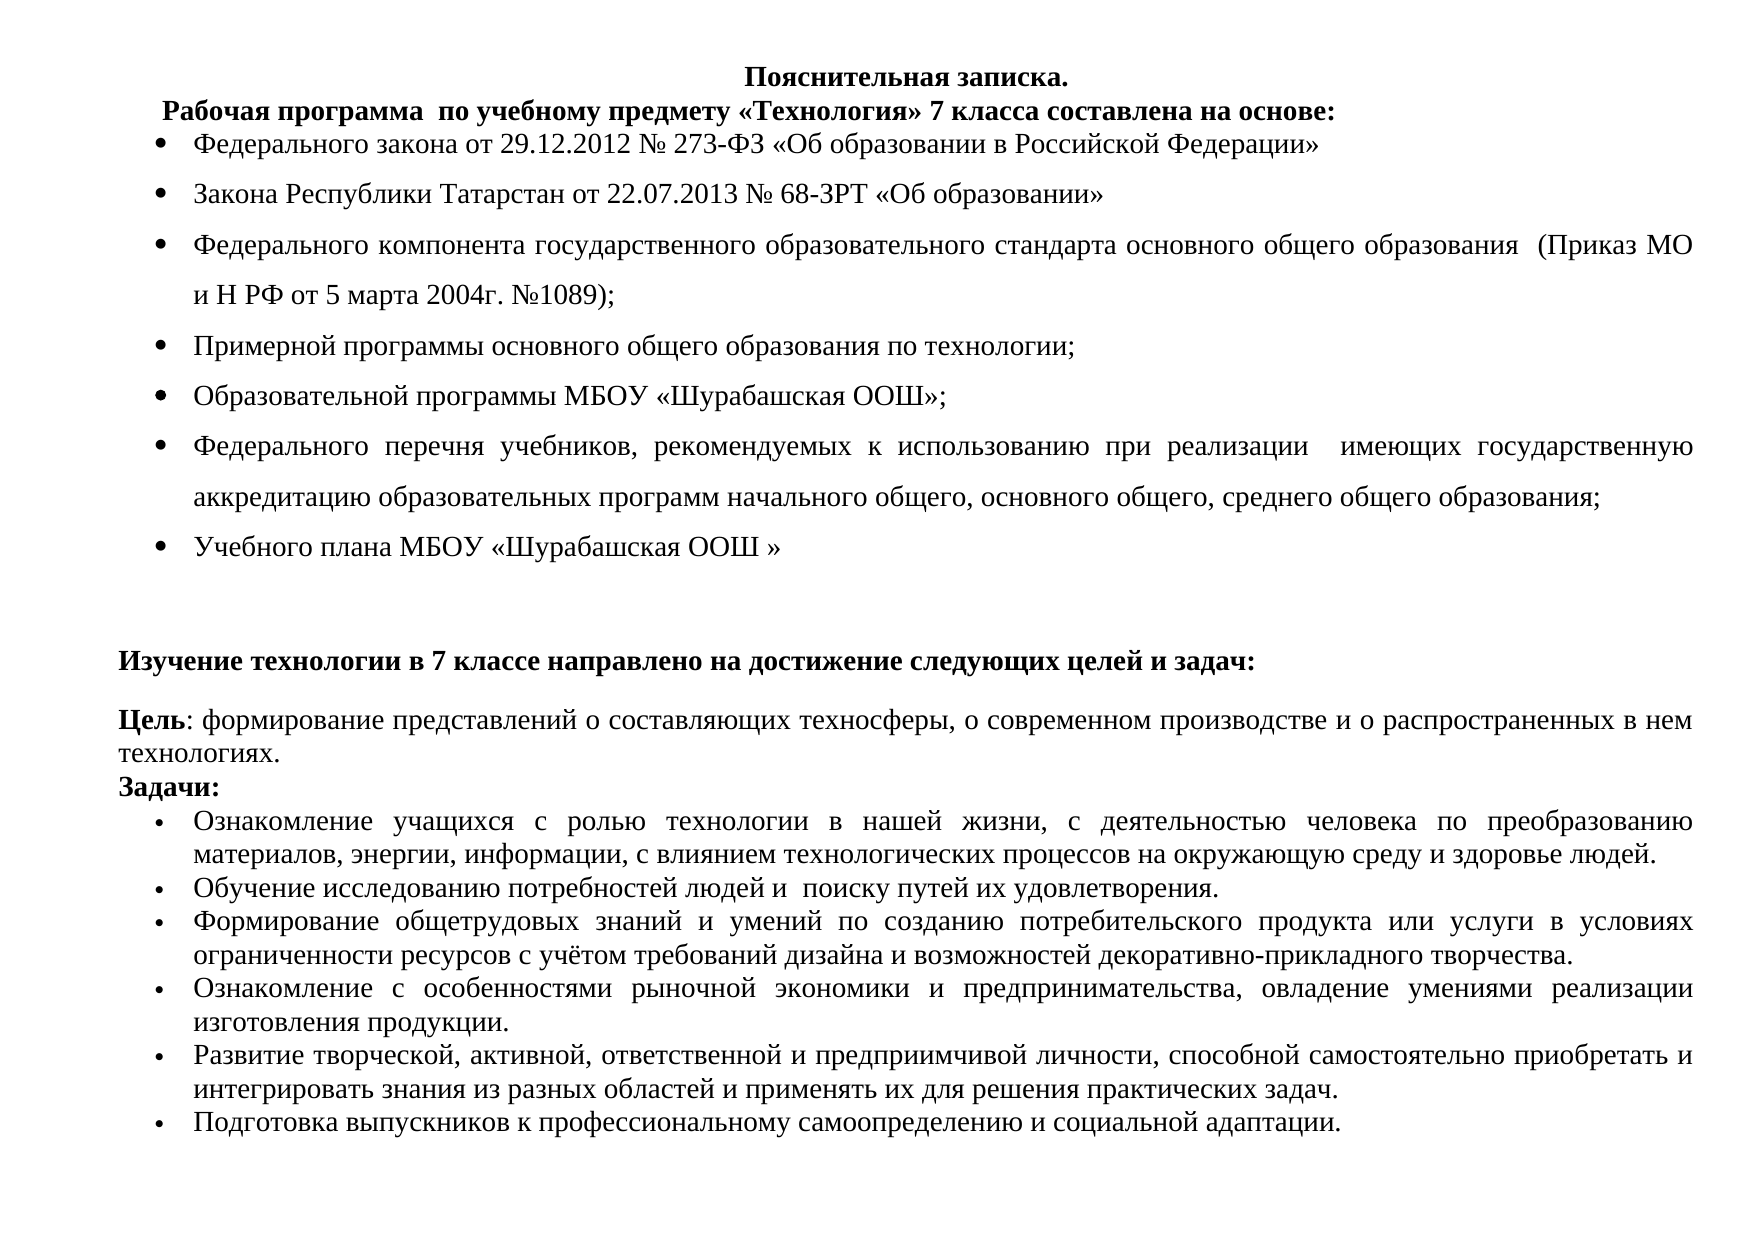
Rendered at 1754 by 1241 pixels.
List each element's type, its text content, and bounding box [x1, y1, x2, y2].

text Задачи: [118, 769, 1695, 803]
list Подготовка выпускников к профессиональному самоопределению и социальной адаптации. [156, 1104, 1695, 1138]
text Цель: формирование представлений о составляющих техносферы, о современном производстве и о распространенных в нем технологиях. [118, 702, 1695, 769]
list Федерального компонента государственного образовательного стандарта основного общего образования (Приказ МО и Н РФ от 5 марта 2004г. №1089); [156, 227, 1695, 311]
list Ознакомление с особенностями рыночной экономики и предпринимательства, овладение умениями реализации изготовления продукции. [156, 970, 1695, 1037]
list Федерального перечня учебников, рекомендуемых к использованию при реализации имеющих государственную аккредитацию образовательных программ начального общего, основного общего, среднего общего образования; [156, 428, 1695, 512]
text Пояснительная записка. [118, 59, 1695, 93]
list Ознакомление учащихся с ролью технологии в нашей жизни, с деятельностью человека по преобразованию материалов, энергии, информации, с влиянием технологических процессов на окружающую среду и здоровье людей. [156, 803, 1695, 870]
list Образовательной программы МБОУ «Шурабашская ООШ»; [156, 378, 1695, 412]
list Закона Республики Татарстан от 22.07.2013 № 68-ЗРТ «Об образовании» [156, 177, 1695, 210]
list Учебного плана МБОУ «Шурабашская ООШ » [156, 529, 1695, 563]
list Примерной программы основного общего образования по технологии; [156, 328, 1695, 361]
list Федерального закона от 29.12.2012 № 273-ФЗ «Об образовании в Российской Федерации» [156, 126, 1695, 160]
text Изучение технологии в 7 классе направлено на достижение следующих целей и задач: [118, 643, 1689, 676]
list Развитие творческой, активной, ответственной и предприимчивой личности, способной самостоятельно приобретать и интегрировать знания из разных областей и применять их для решения практических задач. [156, 1037, 1695, 1104]
text Рабочая программа по учебному предмету «Технология» 7 класса составлена на основе: [118, 93, 1695, 126]
list Обучение исследованию потребностей людей и поиску путей их удовлетворения. [156, 870, 1695, 903]
list Формирование общетрудовых знаний и умений по созданию потребительского продукта или услуги в условиях ограниченности ресурсов с учётом требований дизайна и возможностей декоративно-прикладного творчества. [156, 903, 1695, 970]
